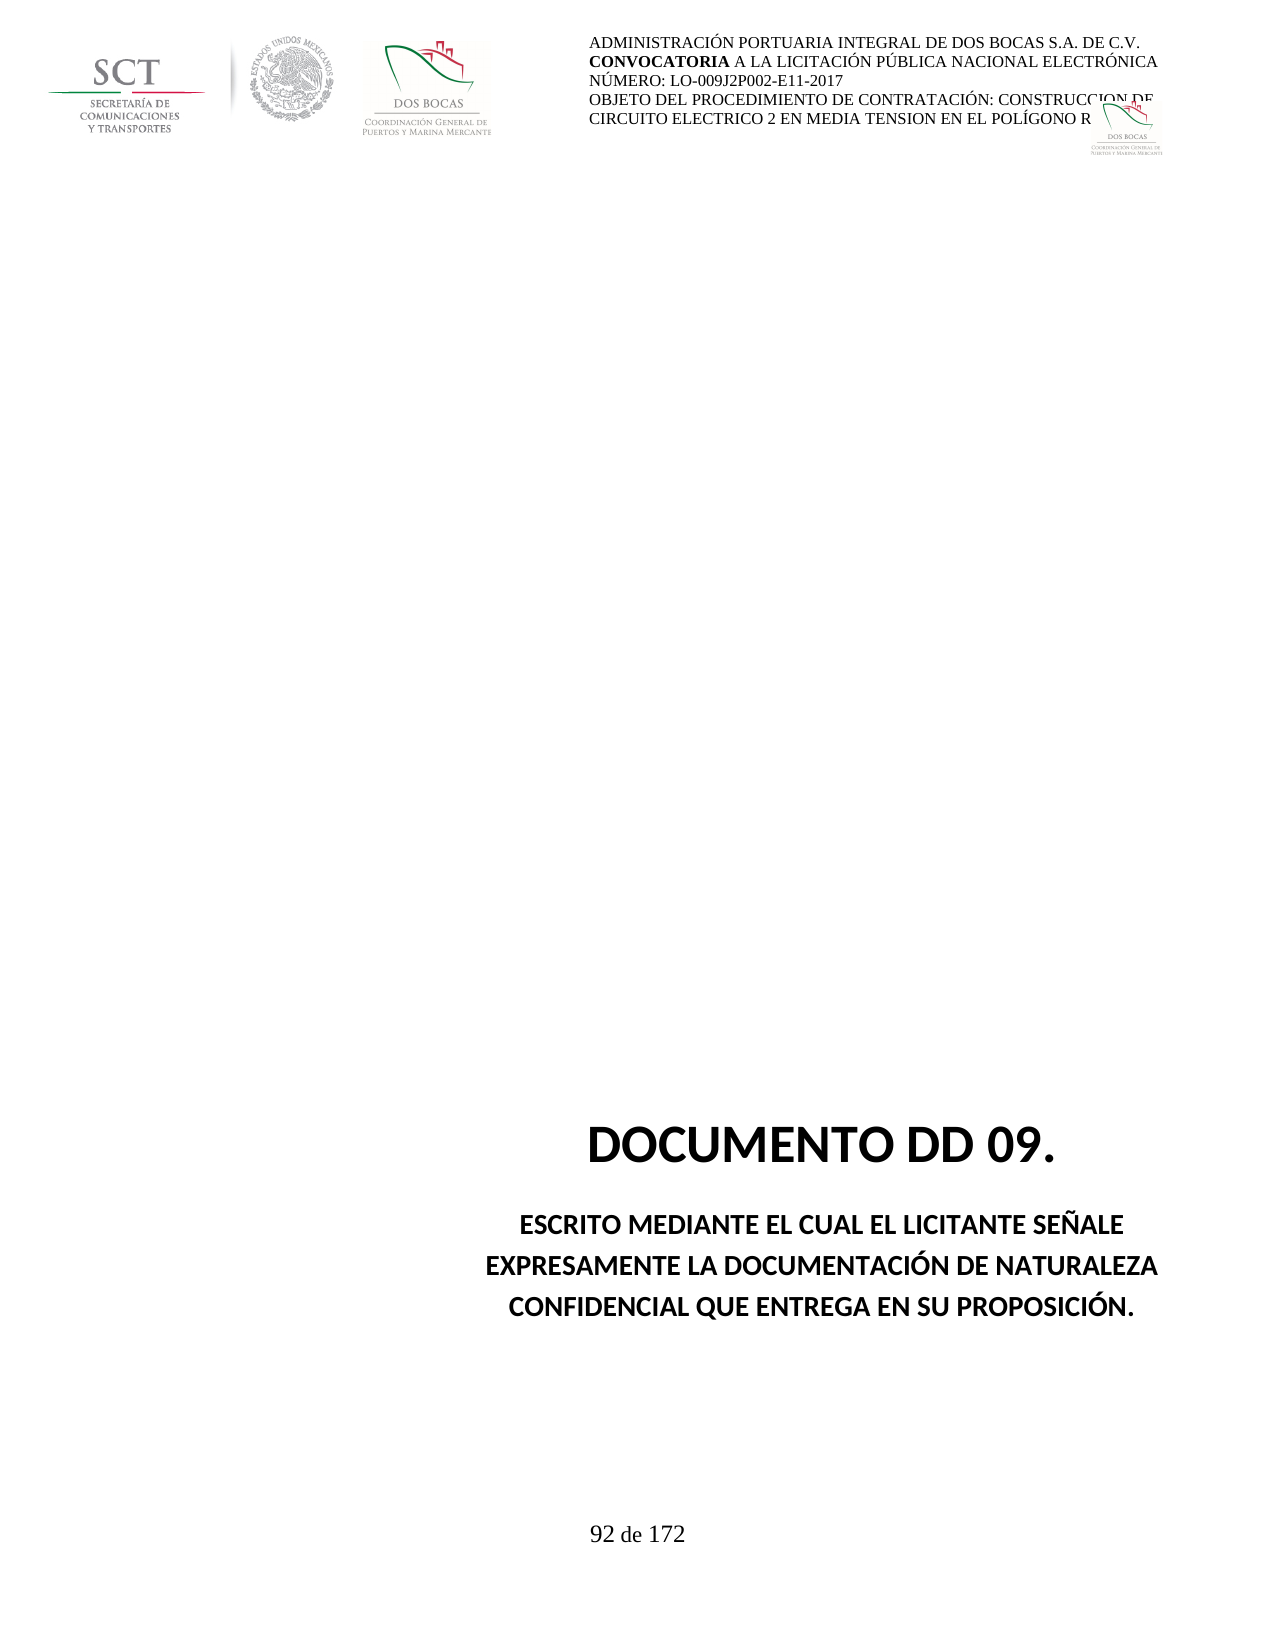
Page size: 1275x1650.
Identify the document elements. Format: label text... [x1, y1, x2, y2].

picture [1090, 101, 1163, 155]
picture [32, 21, 342, 137]
text ESCRITO MEDIANTE EL CUAL EL LICITANTE SEÑALE EXPRESAMENTE LA DOCUMENTACIÓN DE NATURALEZA CONFIDENCIAL QUE ENTREGA EN SU PROPOSICIÓN. [481, 1206, 1162, 1324]
picture [362, 41, 492, 137]
text DOCUMENTO DD 09. [481, 1109, 1162, 1176]
